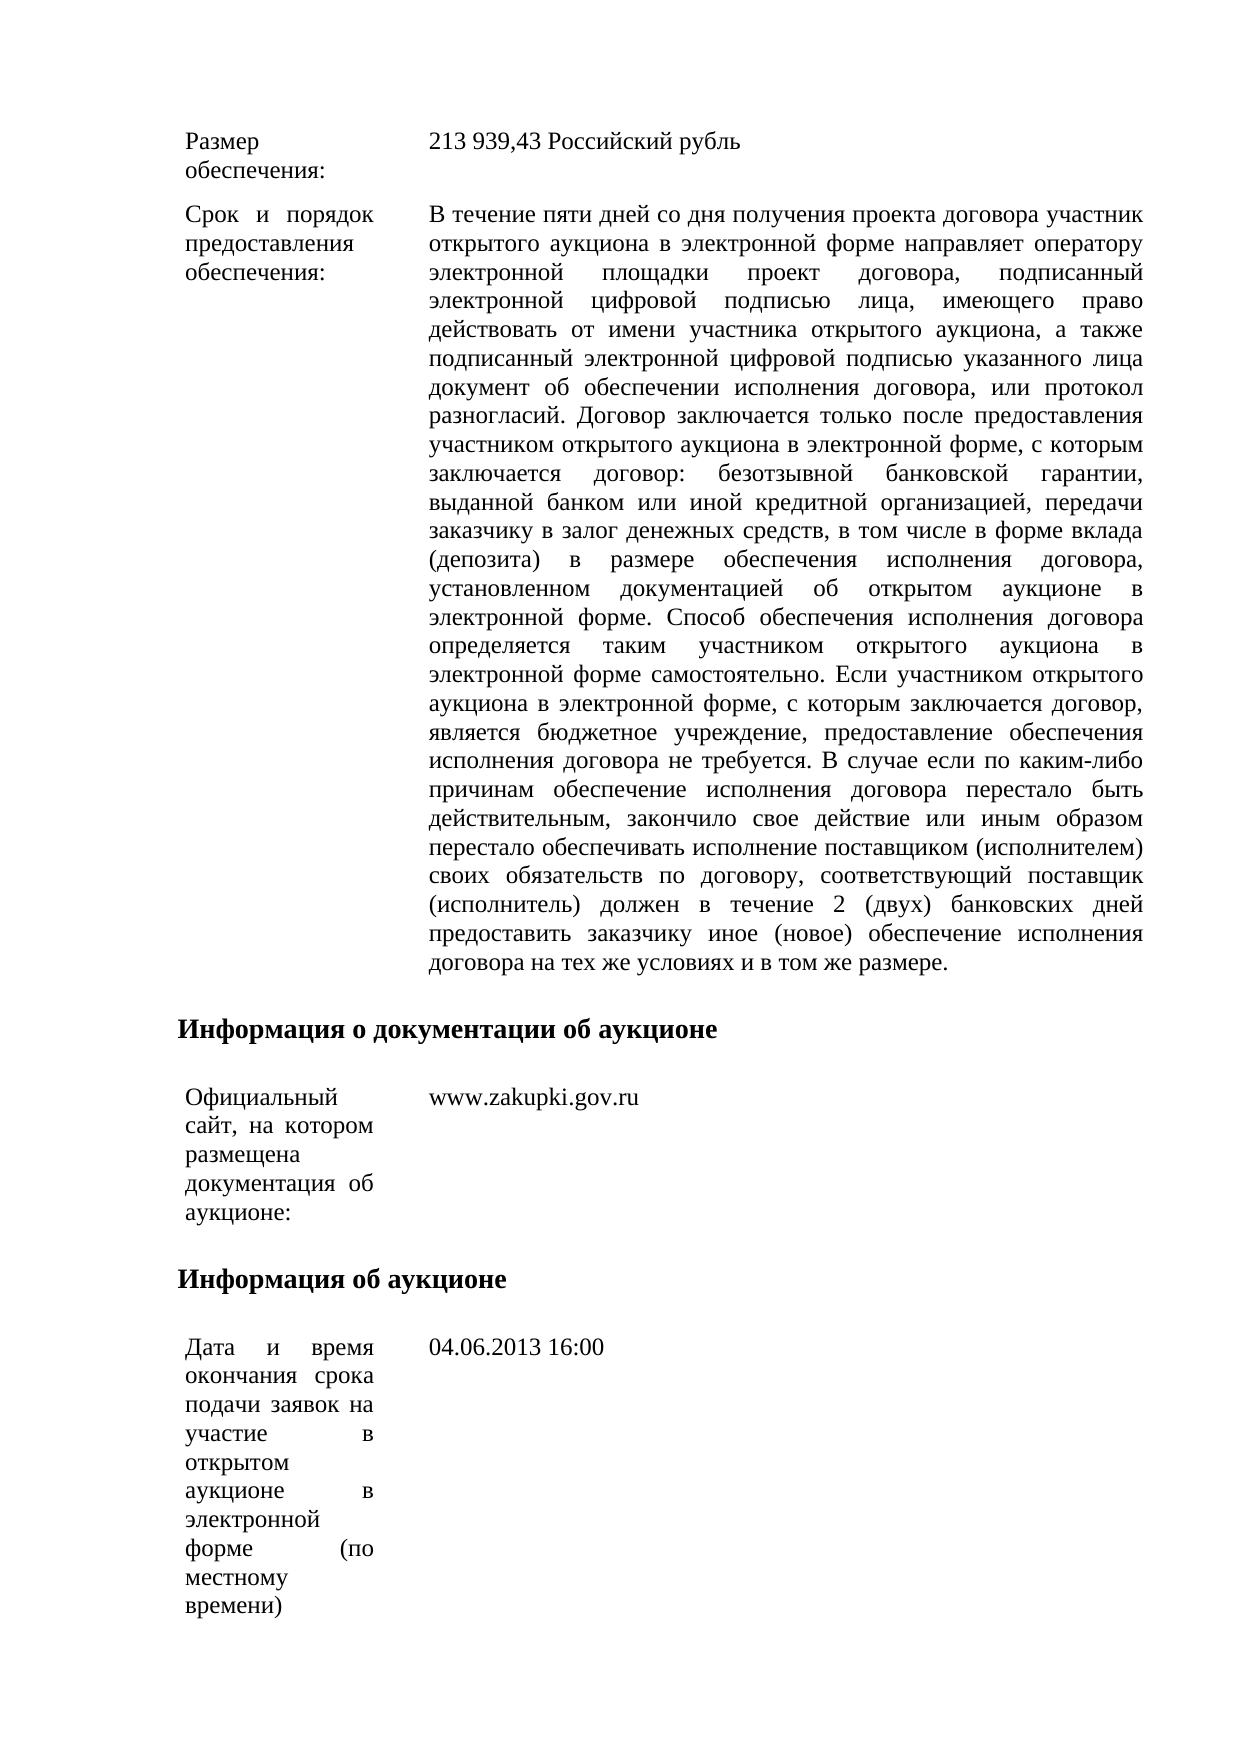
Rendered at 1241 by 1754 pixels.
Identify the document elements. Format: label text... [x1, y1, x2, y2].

table_header Официальный сайт, на котором размещена документация об аукционе: [177, 1074, 421, 1233]
text Информация об аукционе [177, 1262, 1152, 1295]
table_header 213 939,43 Российский рубль [421, 118, 1152, 191]
table_header 04.06.2013 16:00 [421, 1324, 1152, 1627]
table_header Размер обеспечения: [177, 118, 421, 191]
table_cell Срок и порядок предоставления обеспечения: [177, 191, 421, 983]
table_cell В течение пяти дней со дня получения проекта договора участник открытого аукциона в электронной форме направляет оператору электронной площадки проект договора, подписанный электронной цифровой подписью лица, имеющего право действовать от имени участника открытого аукциона, а также подписанный электронной цифровой подписью указанного лица документ об обеспечении исполнения договора, или протокол разногласий. Договор заключается только после предоставления участником открытого аукциона в электронной форме, с которым заключается договор: безотзывной банковской гарантии, выданной банком или иной кредитной организацией, передачи заказчику в залог денежных средств, в том числе в форме вклада (депозита) в размере обеспечения исполнения договора, установленном документацией об открытом аукционе в электронной форме. Способ обеспечения исполнения договора определяется таким участником открытого аукциона в электронной форме самостоятельно. Если участником открытого аукциона в электронной форме, с которым заключается договор, является бюджетное учреждение, предоставление обеспечения исполнения договора не требуется. В случае если по каким-либо причинам обеспечение исполнения договора перестало быть действительным, закончило свое действие или иным образом перестало обеспечивать исполнение поставщиком (исполнителем) своих обязательств по договору, соответствующий поставщик (исполнитель) должен в течение 2 (двух) банковских дней предоставить заказчику иное (новое) обеспечение исполнения договора на тех же условиях и в том же размере. [421, 191, 1152, 983]
text Информация о документации об аукционе [177, 1012, 1152, 1045]
table_header Дата и время окончания срока подачи заявок на участие в открытом аукционе в электронной форме (по местному времени) [177, 1324, 421, 1627]
table_header www.zakupki.gov.ru [421, 1074, 1152, 1233]
